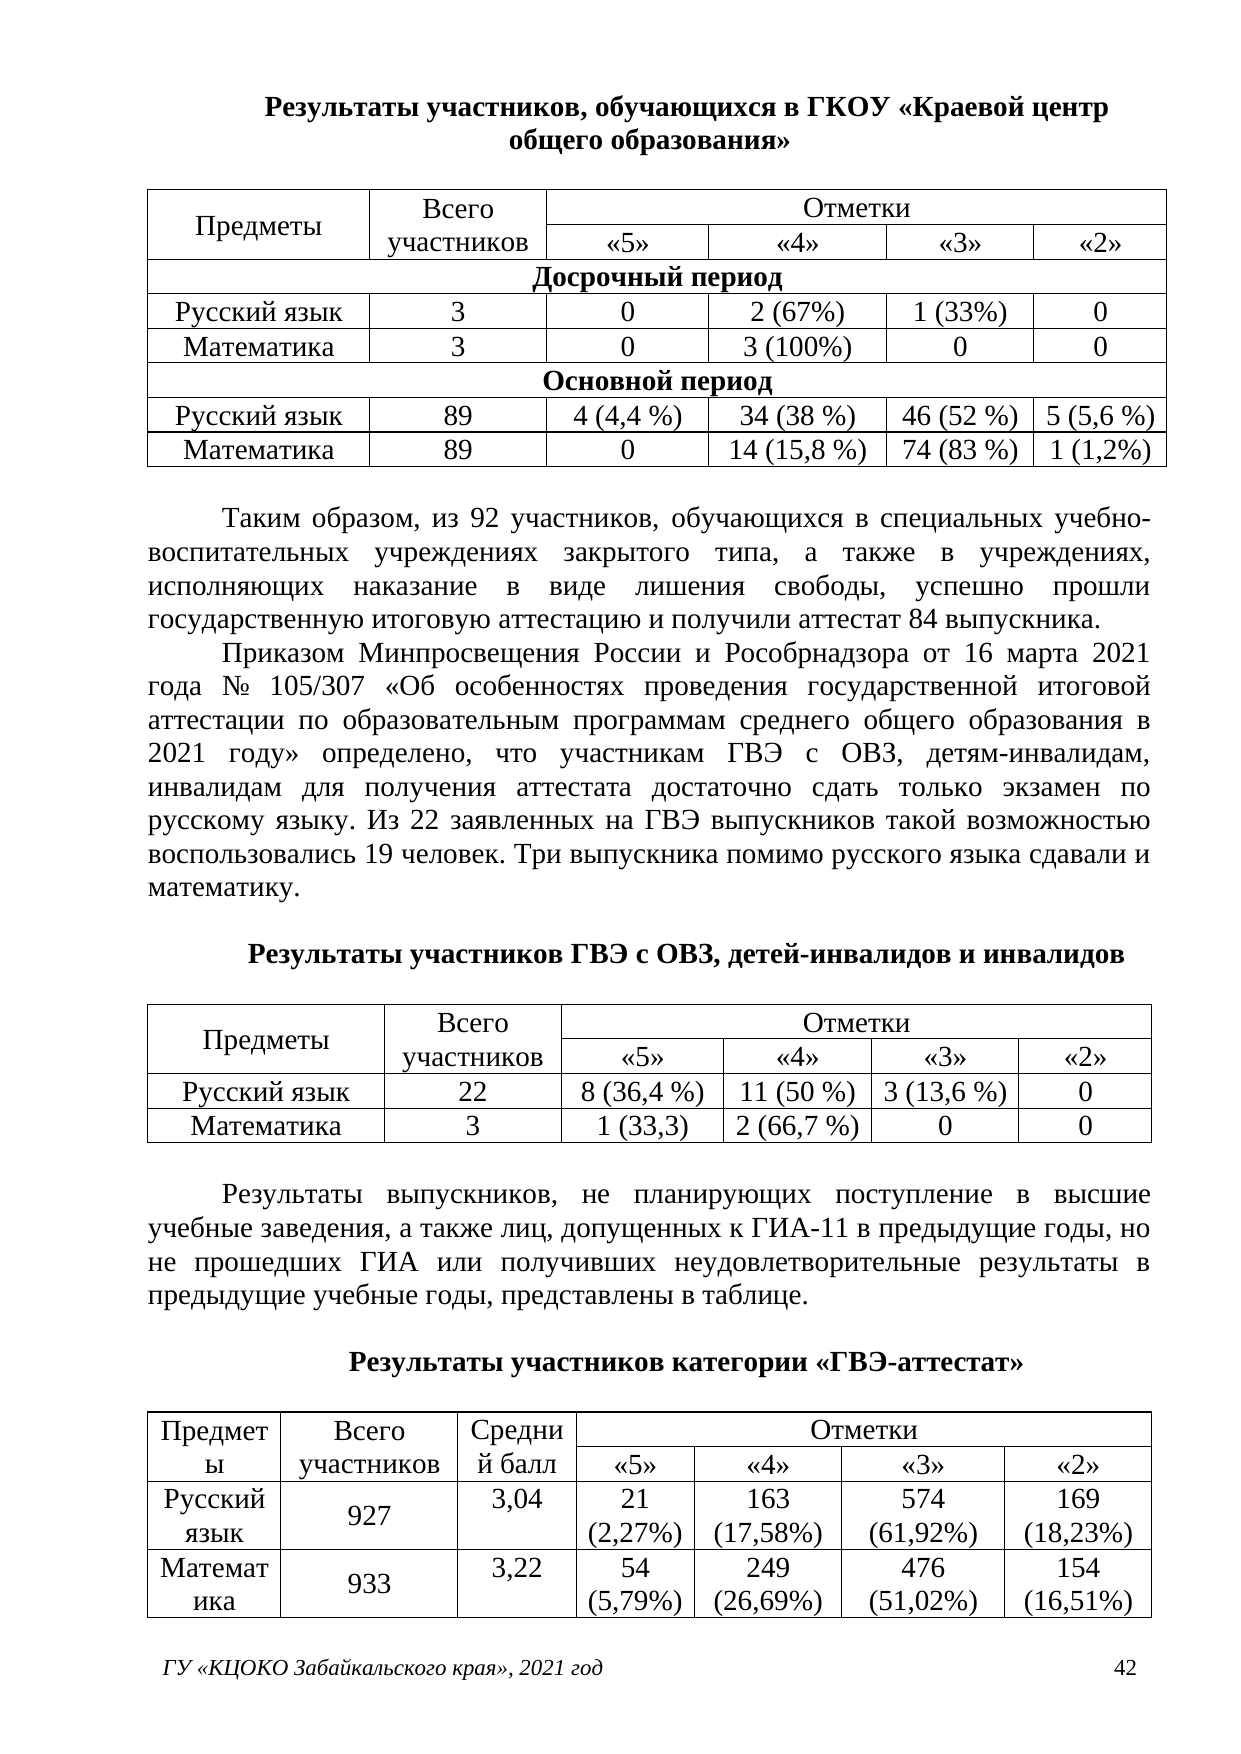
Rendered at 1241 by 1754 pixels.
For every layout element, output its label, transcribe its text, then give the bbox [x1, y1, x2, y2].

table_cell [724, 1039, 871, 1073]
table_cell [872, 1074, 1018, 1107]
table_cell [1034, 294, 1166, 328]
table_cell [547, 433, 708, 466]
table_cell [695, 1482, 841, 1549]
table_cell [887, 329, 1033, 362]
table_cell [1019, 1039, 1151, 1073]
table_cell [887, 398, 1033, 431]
text Таким образом, из 92 участников, обучающихся в специальных учебно-воспитательных учреждениях закрытого типа, а также в учреждениях, исполняющих наказание в виде лишения свободы, успешно прошли государственную итоговую аттестацию и получили аттестат 84 выпускника. [148, 501, 1152, 635]
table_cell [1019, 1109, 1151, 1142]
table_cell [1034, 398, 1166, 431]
text Результаты участников категории «ГВЭ-аттестат» [148, 1344, 1152, 1378]
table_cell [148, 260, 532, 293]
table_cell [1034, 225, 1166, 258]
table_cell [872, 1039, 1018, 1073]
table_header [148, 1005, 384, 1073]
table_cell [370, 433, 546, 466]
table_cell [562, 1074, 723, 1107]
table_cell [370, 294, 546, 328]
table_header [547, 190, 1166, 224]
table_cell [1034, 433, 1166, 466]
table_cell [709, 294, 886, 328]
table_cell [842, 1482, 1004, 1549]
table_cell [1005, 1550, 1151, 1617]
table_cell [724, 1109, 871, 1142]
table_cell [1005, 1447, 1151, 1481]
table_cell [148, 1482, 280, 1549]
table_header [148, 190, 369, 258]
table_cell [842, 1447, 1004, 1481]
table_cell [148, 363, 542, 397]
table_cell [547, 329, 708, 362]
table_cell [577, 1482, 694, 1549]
text Приказом Минпросвещения России и Рособрнадзора от 16 марта 2021 года № 105/307 «Об особенностях проведения государственной итоговой аттестации по образовательным программам среднего общего образования в 2021 году» определено, что участникам ГВЭ с ОВЗ, детям-инвалидам, инвалидам для получения аттестата достаточно сдать только экзамен по русскому языку. Из 22 заявленных на ГВЭ выпускников такой возможностью воспользовались 19 человек. Три выпускника помимо русского языка сдавали и математику. [148, 635, 1152, 903]
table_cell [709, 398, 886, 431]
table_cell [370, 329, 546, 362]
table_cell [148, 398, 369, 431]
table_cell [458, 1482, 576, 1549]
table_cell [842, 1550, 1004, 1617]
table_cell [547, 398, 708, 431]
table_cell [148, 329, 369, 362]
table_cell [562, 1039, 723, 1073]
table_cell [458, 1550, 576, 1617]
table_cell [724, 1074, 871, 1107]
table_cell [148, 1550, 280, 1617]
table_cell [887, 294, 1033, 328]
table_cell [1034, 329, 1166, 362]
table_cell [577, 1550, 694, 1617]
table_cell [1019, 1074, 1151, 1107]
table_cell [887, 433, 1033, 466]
text Результаты выпускников, не планирующих поступление в высшие учебные заведения, а также лиц, допущенных к ГИА-11 в предыдущие годы, но не прошедших ГИА или получивших неудовлетворительные результаты в предыдущие учебные годы, представлены в таблице. [148, 1177, 1152, 1311]
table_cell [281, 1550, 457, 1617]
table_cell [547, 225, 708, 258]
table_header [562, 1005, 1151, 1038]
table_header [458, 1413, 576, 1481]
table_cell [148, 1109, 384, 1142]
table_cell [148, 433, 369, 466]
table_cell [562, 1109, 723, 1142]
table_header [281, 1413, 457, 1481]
text Результаты участников, обучающихся в ГКОУ «Краевой центр общего образования» [148, 89, 1152, 156]
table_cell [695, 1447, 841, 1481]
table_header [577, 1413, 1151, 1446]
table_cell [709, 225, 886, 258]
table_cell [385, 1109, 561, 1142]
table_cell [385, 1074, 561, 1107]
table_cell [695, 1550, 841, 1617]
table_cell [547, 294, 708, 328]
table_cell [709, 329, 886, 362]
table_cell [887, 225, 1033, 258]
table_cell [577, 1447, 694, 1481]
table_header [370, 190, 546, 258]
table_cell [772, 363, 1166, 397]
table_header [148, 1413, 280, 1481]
text Результаты участников ГВЭ с ОВЗ, детей-инвалидов и инвалидов [148, 937, 1152, 970]
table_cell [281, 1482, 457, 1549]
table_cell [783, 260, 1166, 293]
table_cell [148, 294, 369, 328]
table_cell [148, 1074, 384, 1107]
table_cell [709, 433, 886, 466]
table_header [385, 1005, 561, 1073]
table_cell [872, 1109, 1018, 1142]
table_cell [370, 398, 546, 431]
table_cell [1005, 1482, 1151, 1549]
